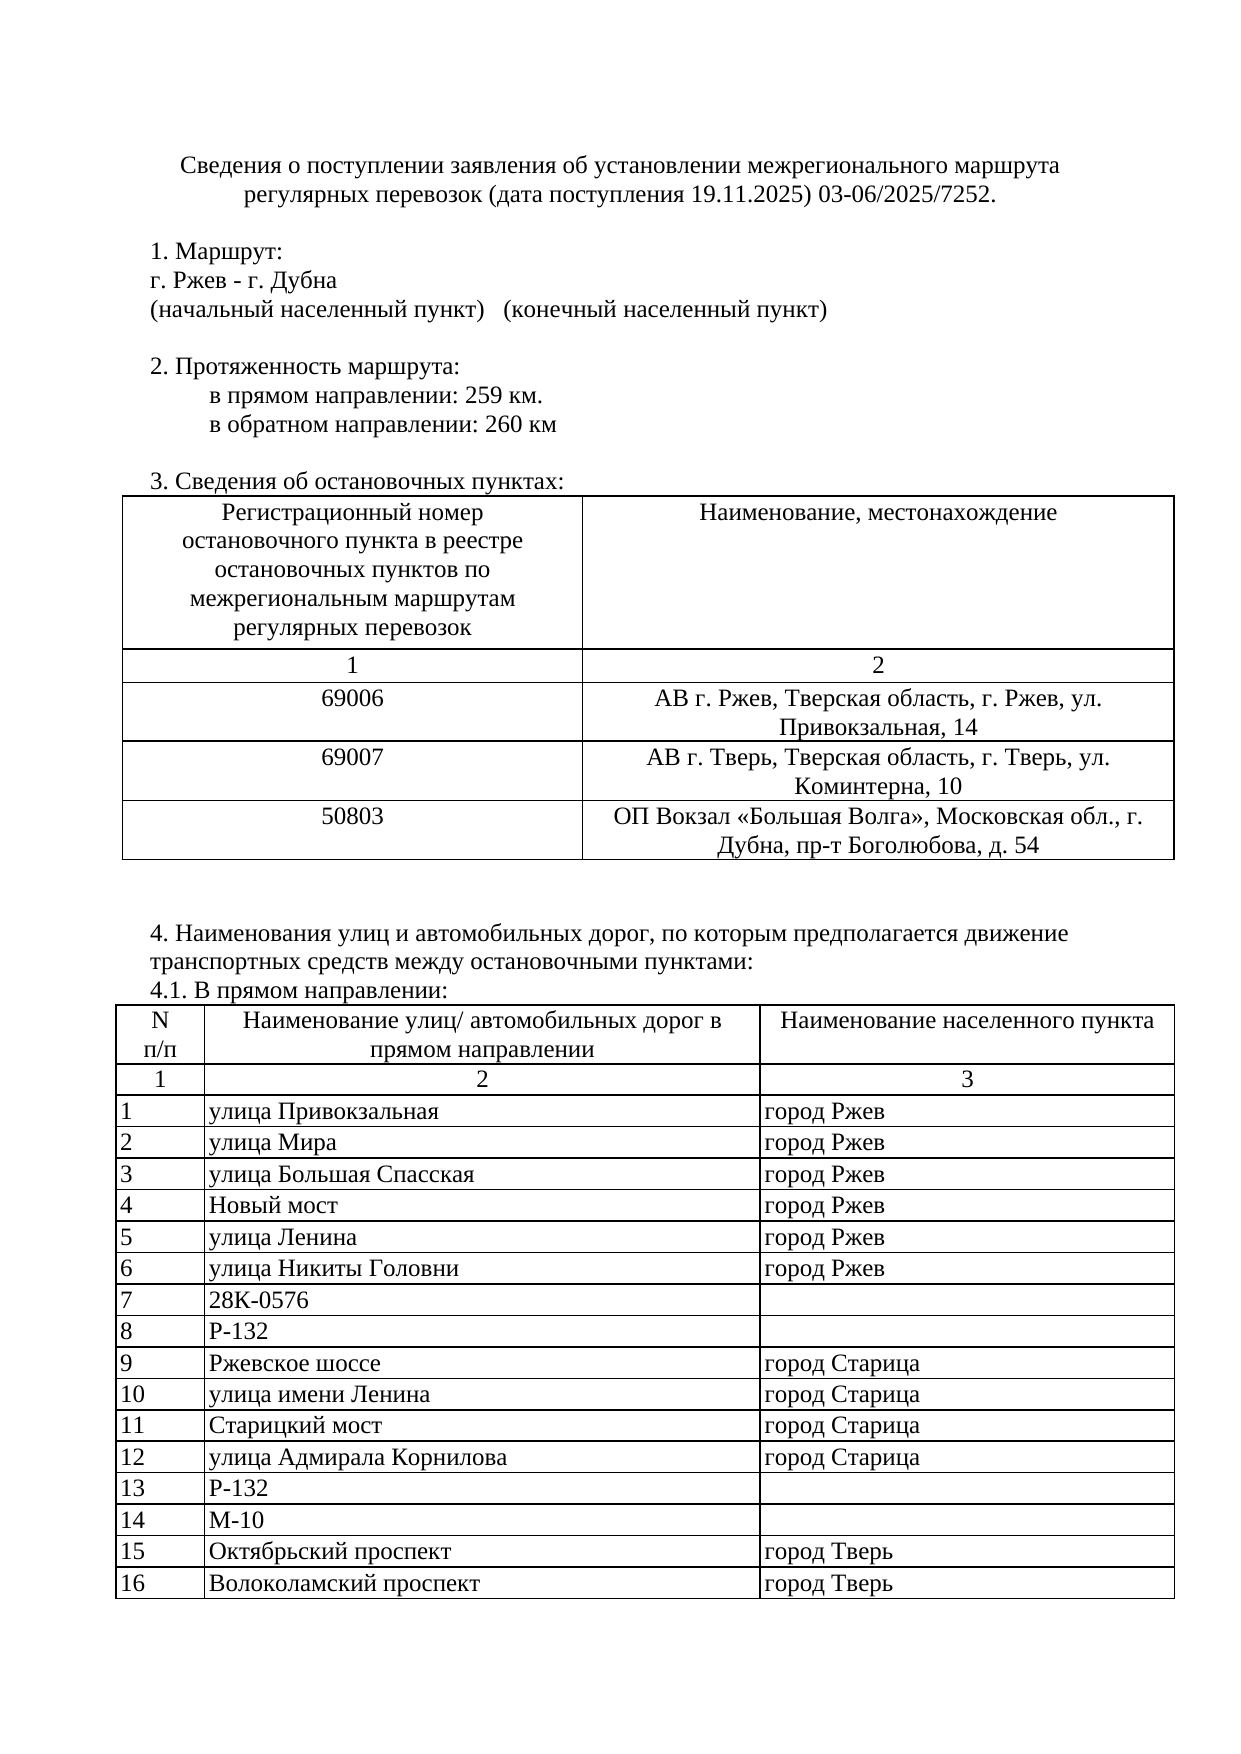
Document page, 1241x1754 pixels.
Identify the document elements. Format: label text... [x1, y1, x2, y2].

table_cell [761, 1505, 1174, 1535]
text 4. Наименования улиц и автомобильных дорог, по которым предполагается движение транспортных средств между остановочными пунктами: [150, 918, 1090, 975]
text 2. Протяженность маршрута: [150, 351, 1090, 380]
text в прямом направлении: 259 км. [150, 380, 1090, 409]
table_cell 1 [117, 1096, 204, 1126]
table_cell улица Мира [205, 1127, 759, 1157]
table_cell город Старица [761, 1411, 1174, 1440]
table_cell город Ржев [761, 1127, 1174, 1157]
table_cell 4 [117, 1190, 204, 1220]
text 3. Сведения об остановочных пунктах: [150, 466, 1090, 495]
table_cell [761, 1316, 1174, 1346]
table_cell Октябрьский проспект [205, 1536, 759, 1566]
text (начальный населенный пункт) (конечный населенный пункт) [150, 294, 1090, 322]
table_cell М-10 [205, 1505, 759, 1535]
table_cell 2 [205, 1065, 759, 1094]
table_cell ОП Вокзал «Большая Волга», Московская обл., г. Дубна, пр-т Боголюбова, д. 54 [583, 801, 1173, 858]
table_cell Р-132 [205, 1316, 759, 1346]
table_cell 14 [117, 1505, 204, 1535]
text 4.1. В прямом направлении: [150, 975, 1090, 1004]
table_cell улица имени Ленина [205, 1379, 759, 1409]
text в обратном направлении: 260 км [150, 409, 1090, 437]
table_cell 12 [117, 1442, 204, 1472]
table_cell город Ржев [761, 1253, 1174, 1283]
table_cell 69006 [123, 683, 582, 740]
table_cell 5 [117, 1222, 204, 1252]
table_cell [761, 1285, 1174, 1314]
table_header N п/п [117, 1006, 204, 1063]
table_cell 6 [117, 1253, 204, 1283]
table_cell Новый мост [205, 1190, 759, 1220]
table_cell 28К-0576 [205, 1285, 759, 1314]
table_header Наименование населенного пункта [761, 1006, 1174, 1063]
table_cell город Ржев [761, 1190, 1174, 1220]
table_cell Ржевское шоссе [205, 1348, 759, 1377]
table_cell улица Привокзальная [205, 1096, 759, 1126]
table_cell улица Никиты Головни [205, 1253, 759, 1283]
table_cell улица Ленина [205, 1222, 759, 1252]
table_cell город Старица [761, 1379, 1174, 1409]
table_cell Старицкий мост [205, 1411, 759, 1440]
table_cell город Старица [761, 1442, 1174, 1472]
table_cell 1 [117, 1065, 204, 1094]
table_cell 1 [123, 650, 582, 681]
table_cell 8 [117, 1316, 204, 1346]
table_cell город Ржев [761, 1222, 1174, 1252]
table_cell 15 [117, 1536, 204, 1566]
table_cell 69007 [123, 742, 582, 799]
table_cell 2 [583, 650, 1173, 681]
table_cell 9 [117, 1348, 204, 1377]
table_cell город Старица [761, 1348, 1174, 1377]
table_cell город Ржев [761, 1159, 1174, 1189]
text Сведения о поступлении заявления об установлении межрегионального маршрута регулярных перевозок (дата поступления 19.11.2025) 03-06/2025/7252. [150, 150, 1090, 207]
table_cell улица Адмирала Корнилова [205, 1442, 759, 1472]
table_cell город Тверь [761, 1536, 1174, 1566]
table_cell 3 [761, 1065, 1174, 1094]
table_cell 50803 [123, 801, 582, 858]
table_cell [761, 1473, 1174, 1503]
table_cell АВ г. Тверь, Тверская область, г. Тверь, ул. Коминтерна, 10 [583, 742, 1173, 799]
table_cell 3 [117, 1159, 204, 1189]
table_cell 11 [117, 1411, 204, 1440]
text 1. Маршрут: [150, 236, 1090, 265]
table_cell город Ржев [761, 1096, 1174, 1126]
table_cell Р-132 [205, 1473, 759, 1503]
table_cell 10 [117, 1379, 204, 1409]
table_header Наименование улиц/ автомобильных дорог в прямом направлении [205, 1006, 759, 1063]
table_cell улица Большая Спасская [205, 1159, 759, 1189]
table_cell 13 [117, 1473, 204, 1503]
text г. Ржев - г. Дубна [150, 265, 1090, 294]
table_cell 2 [117, 1127, 204, 1157]
table_cell 7 [117, 1285, 204, 1314]
table_header Наименование, местонахождение [583, 497, 1173, 648]
table_cell Волоколамский проспект [205, 1568, 759, 1598]
table_cell город Тверь [761, 1568, 1174, 1598]
table_cell АВ г. Ржев, Тверская область, г. Ржев, ул. Привокзальная, 14 [583, 683, 1173, 740]
table_header Регистрационный номер остановочного пункта в реестре остановочных пунктов по межрегиональным маршрутам регулярных перевозок [123, 497, 582, 648]
table_cell 16 [117, 1568, 204, 1598]
